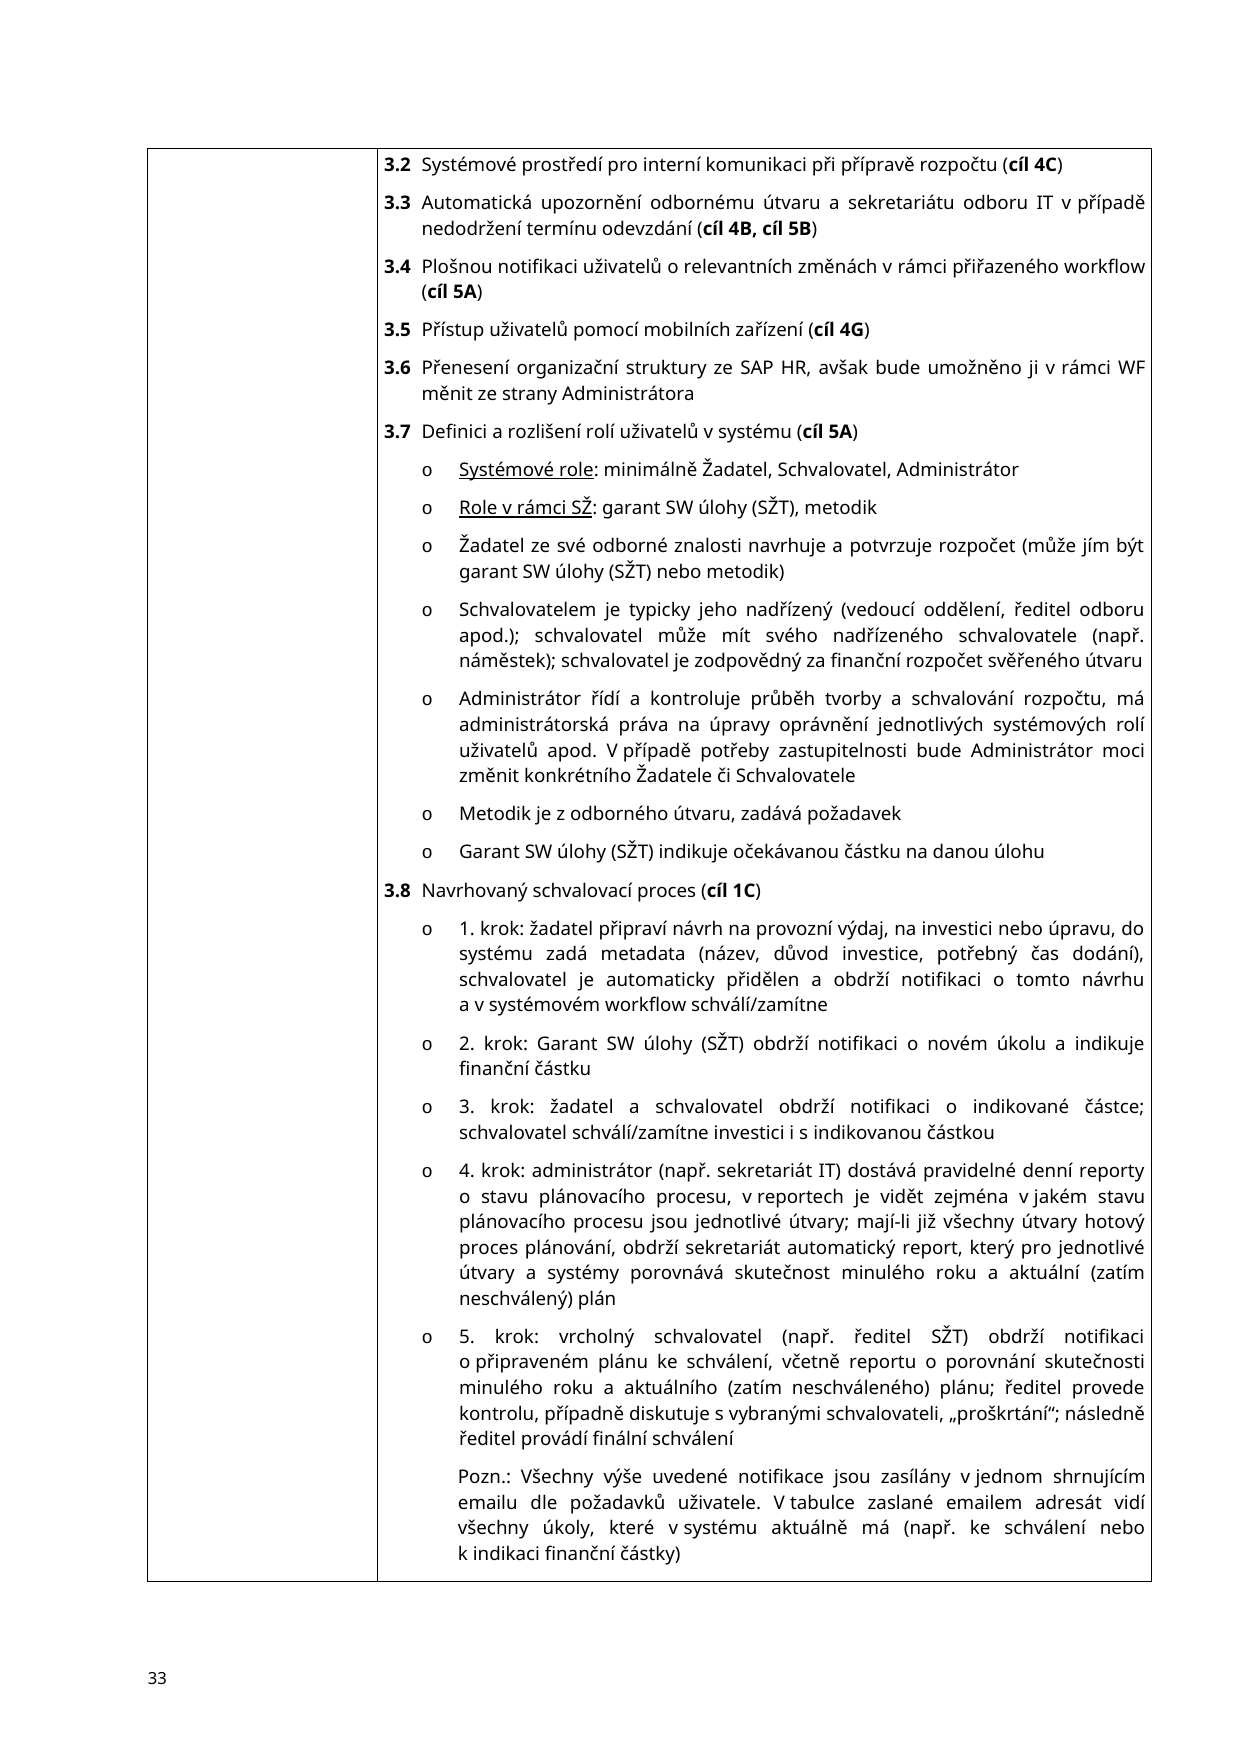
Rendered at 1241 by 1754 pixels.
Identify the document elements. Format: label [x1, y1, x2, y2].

table_cell [378, 149, 1151, 1581]
table_cell [148, 149, 377, 1581]
